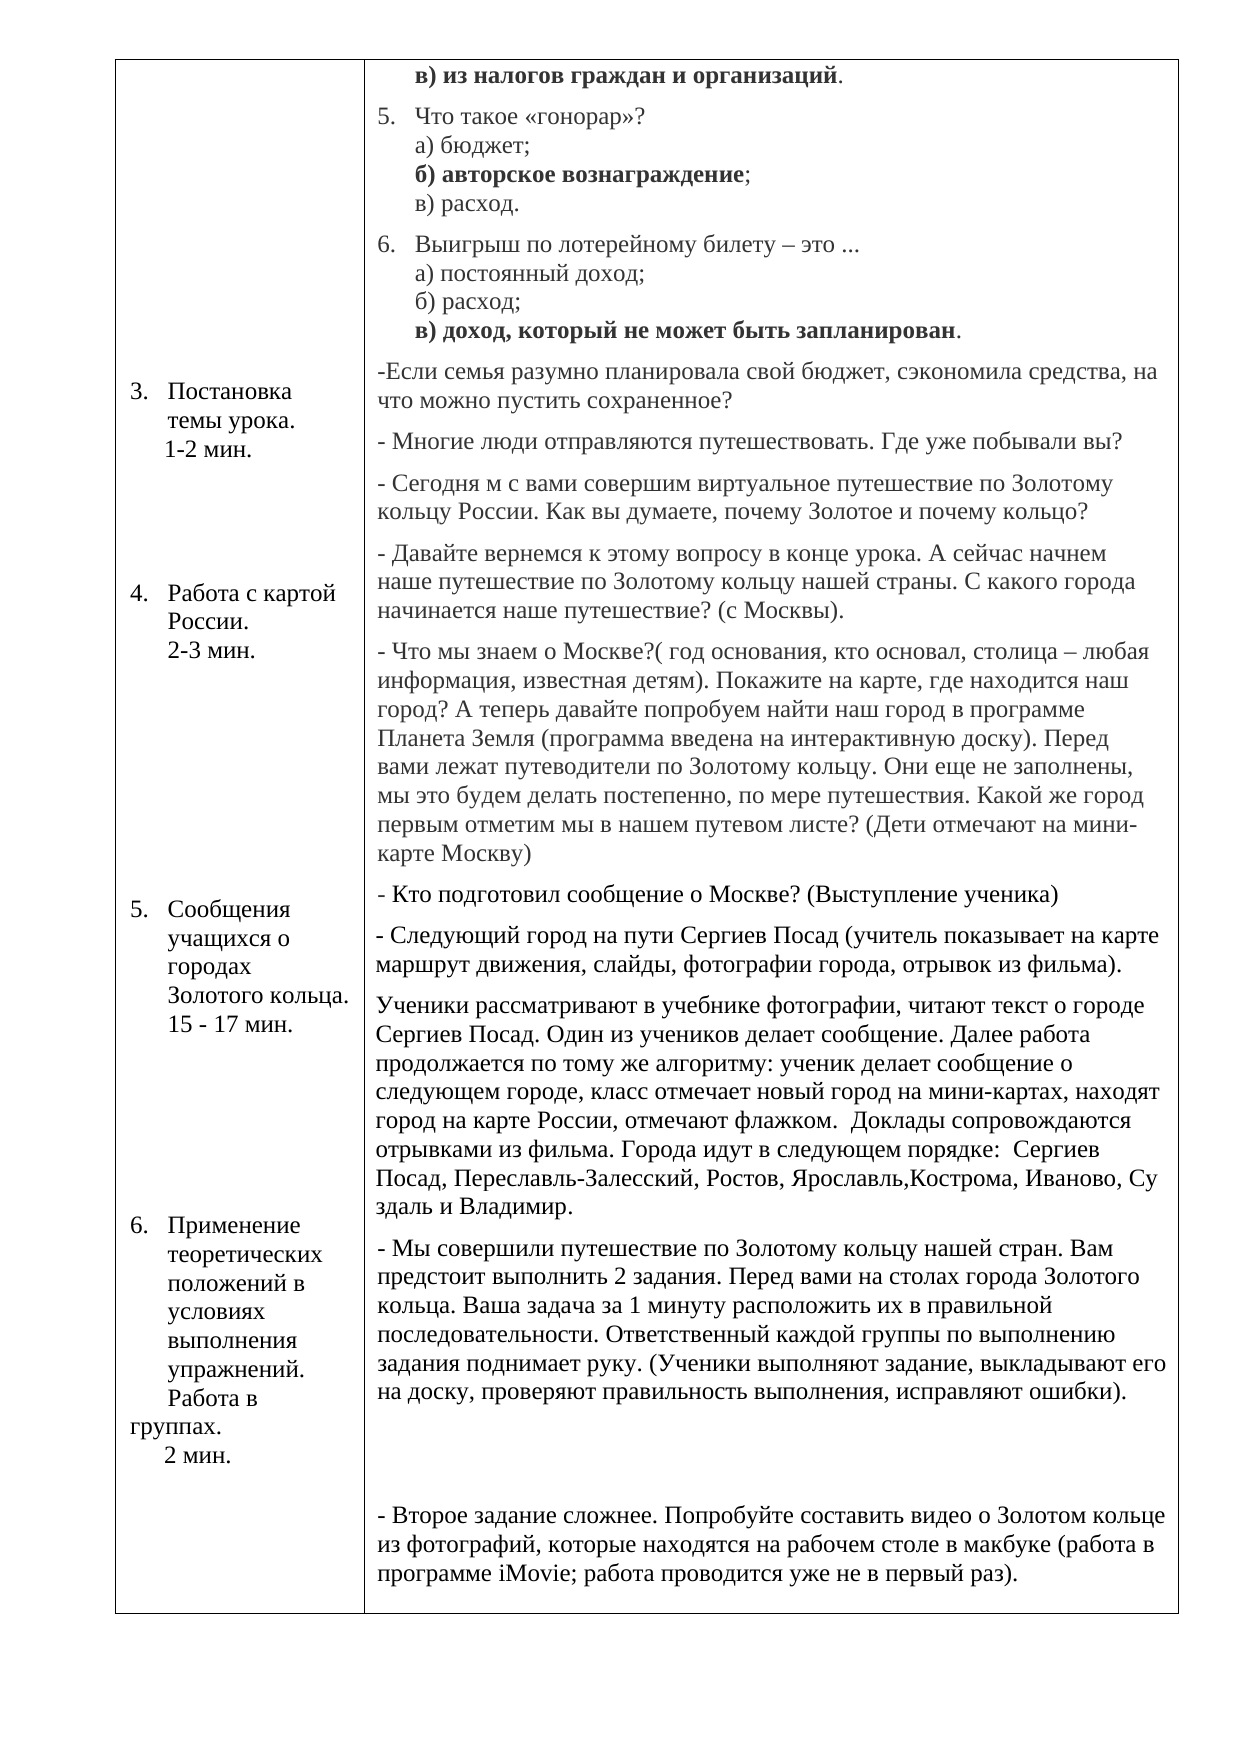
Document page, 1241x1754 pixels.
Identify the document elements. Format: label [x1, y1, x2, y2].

table_cell [116, 60, 364, 1613]
table_cell [365, 60, 1178, 1613]
